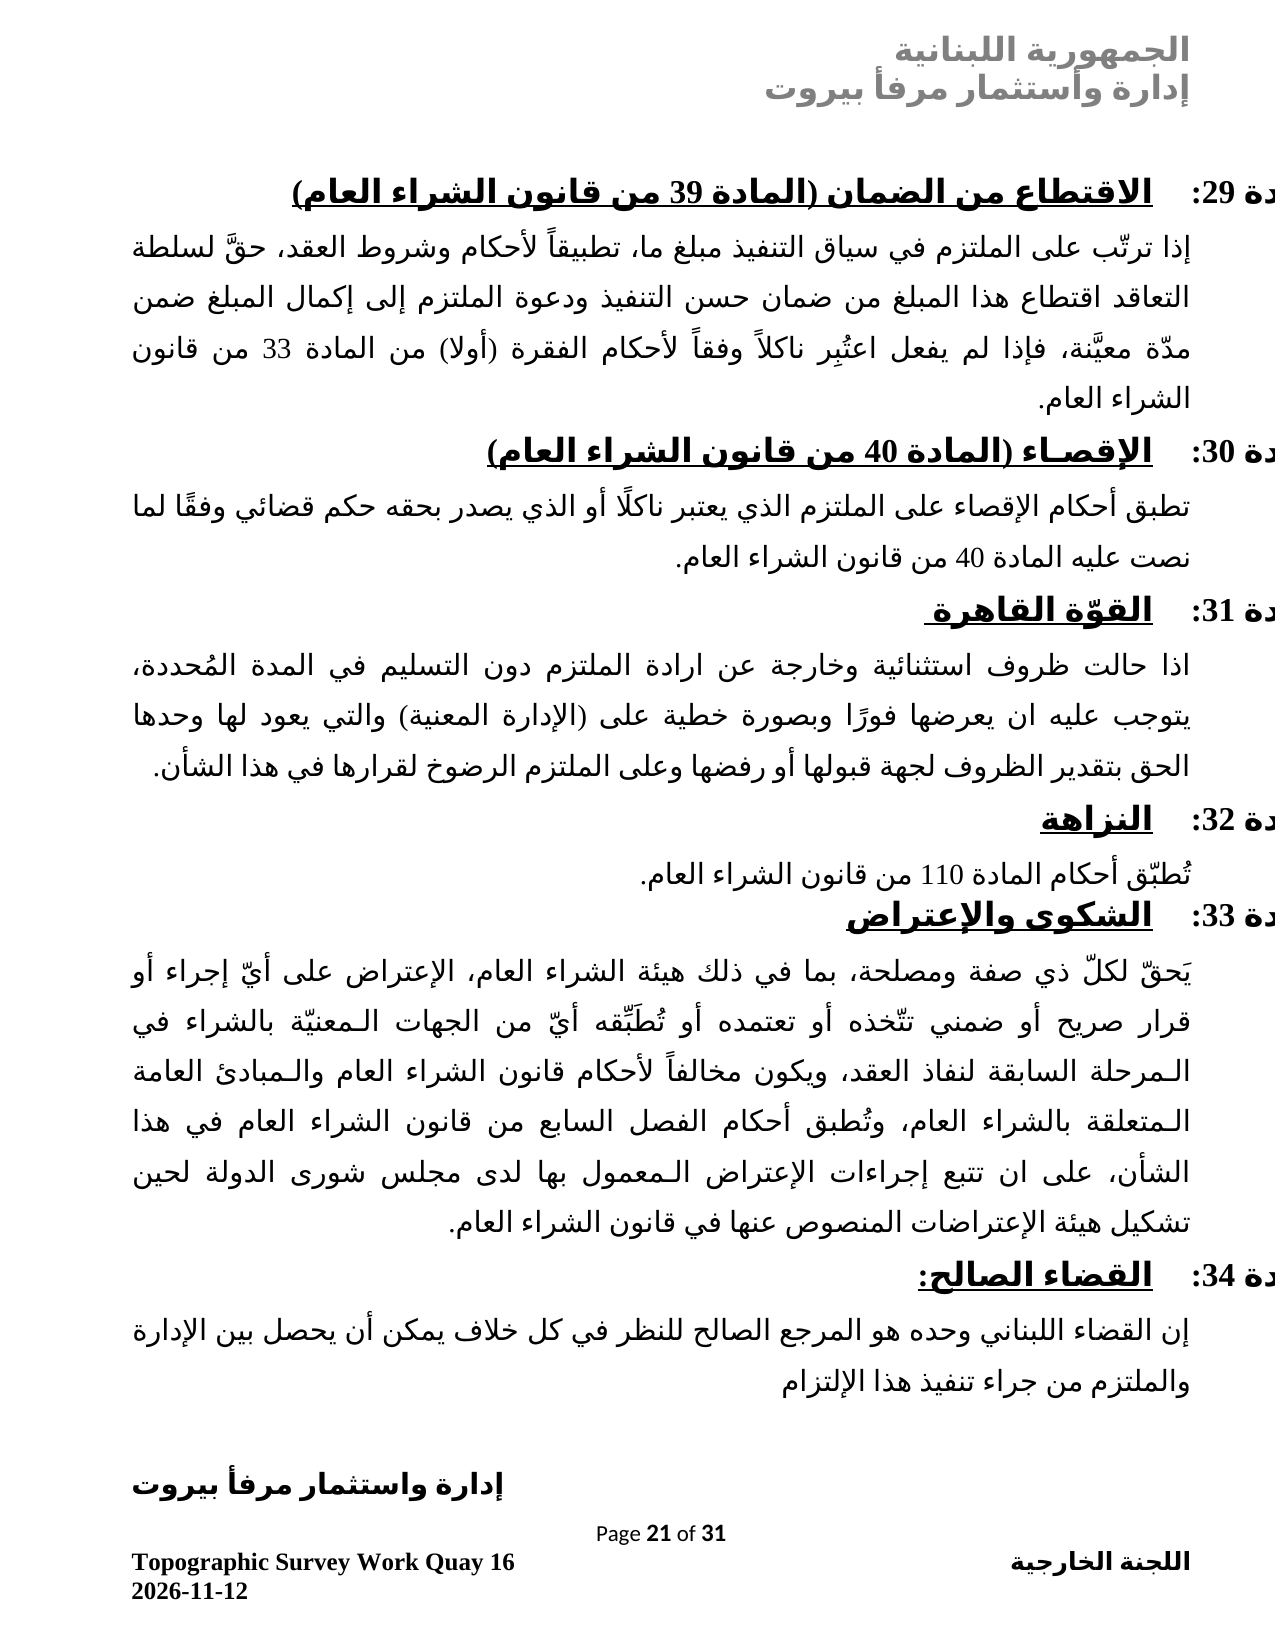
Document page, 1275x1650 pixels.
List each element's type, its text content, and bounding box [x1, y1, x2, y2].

list الإقصـاء (المادة 40 من قانون الشراء العام) [131, 431, 1191, 470]
text إذا ترتّب على الملتزم في سياق التنفيذ مبلغ ما، تطبيقاً لأحكام وشروط العقد، حقَّ لسلطة التعاقد اقتطاع هذا المبلغ من ضمان حسن التنفيذ ودعوة الملتزم إلى إكمال المبلغ ضمن مدّة معيَّنة، فإذا لم يفعل اعتُبِر ناكلاً وفقاً لأحكام الفقرة (أولا) من المادة 33 من قانون الشراء العام. [131, 230, 1191, 415]
text اذا حالت ظروف استثنائية وخارجة عن ارادة الملتزم دون التسليم في المدة المُحددة، يتوجب عليه ان يعرضها فورًا وبصورة خطية على (الإدارة المعنية) والتي يعود لها وحدها الحق بتقدير الظروف لجهة قبولها أو رفضها وعلى الملتزم الرضوخ لقرارها في هذا الشأن. [131, 648, 1191, 782]
list النزاهة [131, 799, 1191, 837]
list القضاء الصالح: [131, 1256, 1191, 1294]
text تطبق أحكام الإقصاء على الملتزم الذي يعتبر ناكلًا أو الذي يصدر بحقه حكم قضائي وفقًا لما نصت عليه المادة 40 من قانون الشراء العام. [131, 489, 1191, 573]
list القوّة القاهرة [131, 590, 1191, 628]
text إدارة واستثمار مرفأ بيروت [131, 1467, 1078, 1501]
text إن القضاء اللبناني وحده هو المرجع الصالح للنظر في كل خلاف يمكن أن يحصل بين الإدارة والملتزم من جراء تنفيذ هذا الإلتزام [131, 1313, 1191, 1397]
list الاقتطاع من الضمان (المادة 39 من قانون الشراء العام) [131, 172, 1191, 211]
list الشكوى والإعتراض [131, 896, 1191, 934]
text تُطبّق أحكام المادة 110 من قانون الشراء العام. [131, 857, 1191, 891]
text يَحقّ لكلّ ذي صفة ومصلحة، بما في ذلك هيئة الشراء العام، الإعتراض على أيّ إجراء أو قرار صريح أو ضمني تتّخذه أو تعتمده أو تُطَبِّقه أيّ من الجهات الـمعنيّة بالشراء في الـمرحلة السابقة لنفاذ العقد، ويكون مخالفاً لأحكام قانون الشراء العام والـمبادئ العامة الـمتعلقة بالشراء العام، وتُطبق أحكام الفصل السابع من قانون الشراء العام في هذا الشأن، على ان تتبع إجراءات الإعتراض الـمعمول بها لدى مجلس شورى الدولة لحين تشكيل هيئة الإعتراضات المنصوص عنها في قانون الشراء العام. [131, 954, 1191, 1239]
